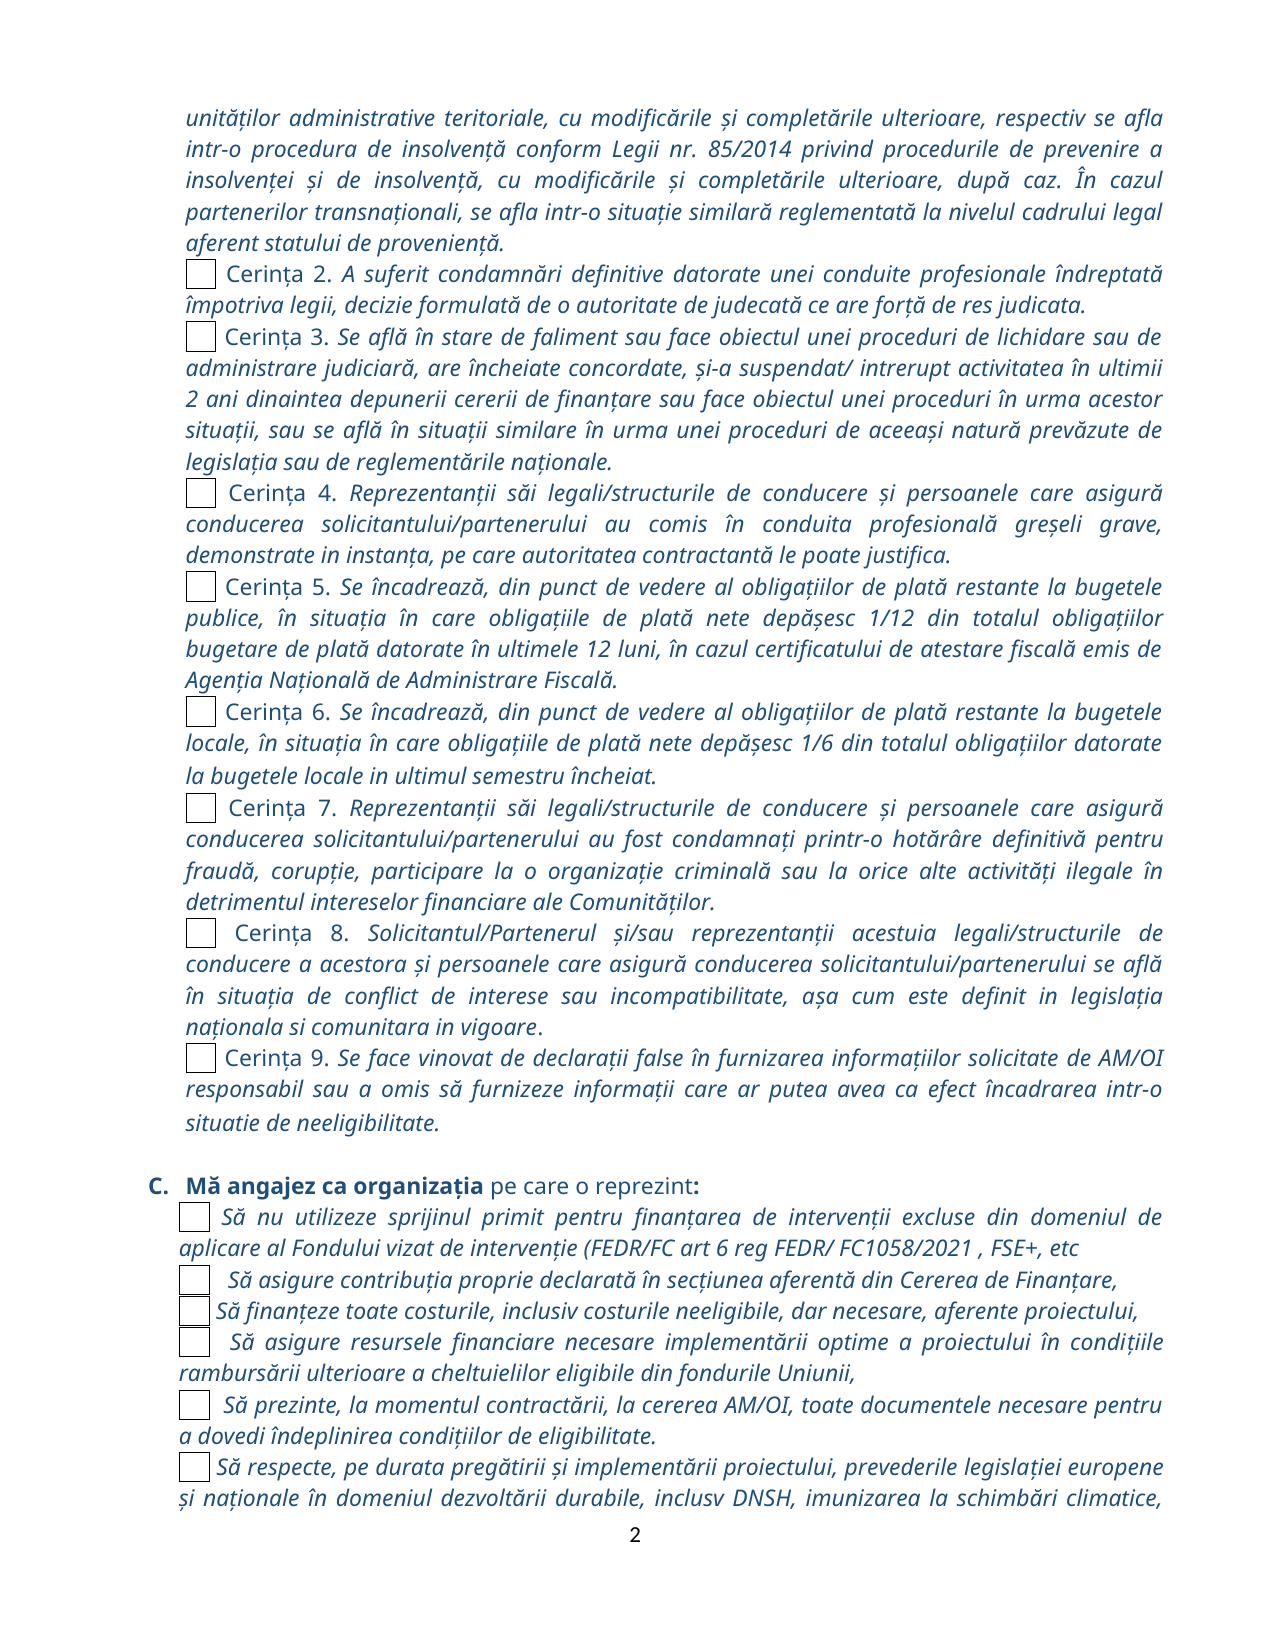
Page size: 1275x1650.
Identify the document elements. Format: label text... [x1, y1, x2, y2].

text Cerința 7. Reprezentanții săi legali/structurile de conducere și persoanele care asigură conducerea solicitantului/partenerului au fost condamnaţi printr-o hotărâre definitivă pentru fraudă, corupție, participare la o organizație criminală sau la orice alte activități ilegale în detrimentul intereselor financiare ale Comunităţilor. [185, 792, 1167, 917]
list Să nu utilizeze sprijinul primit pentru finanțarea de intervenții excluse din domeniul de aplicare al Fondului vizat de intervenție (FEDR/FC art 6 reg FEDR/ FC1058/2021 , FSE+, etc [178, 1201, 1167, 1264]
text Cerința 5. Se încadrează, din punct de vedere al obligațiilor de plată restante la bugetele publice, în situaţia în care obligațiile de plată nete depăşesc 1/12 din totalul obligațiilor bugetare de plată datorate în ultimele 12 luni, în cazul certificatului de atestare fiscală emis de Agenția Naţională de Administrare Fiscală. [185, 571, 1167, 696]
list Mă angajez ca organizația pe care o reprezint: [148, 1170, 1167, 1201]
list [178, 1451, 1167, 1514]
text Cerința 6. Se încadrează, din punct de vedere al obligațiilor de plată restante la bugetele locale, în situaţia în care obligațiile de plată nete depăşesc 1/6 din totalul obligațiilor datorate la bugetele locale in ultimul semestru încheiat. [185, 696, 1167, 792]
list Să asigure resursele financiare necesare implementării optime a proiectului în condiţiile rambursării ulterioare a cheltuielilor eligibile din fondurile Uniunii, [178, 1326, 1167, 1389]
text Cerința 3. Se află în stare de faliment sau face obiectul unei proceduri de lichidare sau de administrare judiciară, are încheiate concordate, şi-a suspendat/ intrerupt activitatea în ultimii 2 ani dinaintea depunerii cererii de finanţare sau face obiectul unei proceduri în urma acestor situaţii, sau se află în situaţii similare în urma unei proceduri de aceeaşi natură prevăzute de legislaţia sau de reglementările naţionale. [185, 321, 1167, 477]
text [185, 102, 1167, 258]
text Cerința 8. Solicitantul/Partenerul şi/sau reprezentanții acestuia legali/structurile de conducere a acestora şi persoanele care asigură conducerea solicitantului/partenerului se află în situaţia de conflict de interese sau incompatibilitate, așa cum este definit in legislația naționala si comunitara in vigoare. [185, 917, 1167, 1042]
text Cerința 2. A suferit condamnări definitive datorate unei conduite profesionale îndreptată împotriva legii, decizie formulată de o autoritate de judecată ce are forţă de res judicata. [185, 258, 1167, 321]
list Să prezinte, la momentul contractării, la cererea AM/OI, toate documentele necesare pentru a dovedi îndeplinirea condițiilor de eligibilitate. [178, 1389, 1167, 1451]
list Să asigure contribuţia proprie declarată în secțiunea aferentă din Cererea de Finanțare, [178, 1264, 1167, 1295]
text Cerința 4. Reprezentanţii săi legali/structurile de conducere şi persoanele care asigură conducerea solicitantului/partenerului au comis în conduita profesională greşeli grave, demonstrate in instanța, pe care autoritatea contractantă le poate justifica. [185, 477, 1167, 571]
list Să finanţeze toate costurile, inclusiv costurile neeligibile, dar necesare, aferente proiectului, [178, 1295, 1167, 1326]
text Cerința 9. Se face vinovat de declarații false în furnizarea informațiilor solicitate de AM/OI responsabil sau a omis să furnizeze informații care ar putea avea ca efect încadrarea intr-o situatie de neeligibilitate. [185, 1042, 1167, 1139]
